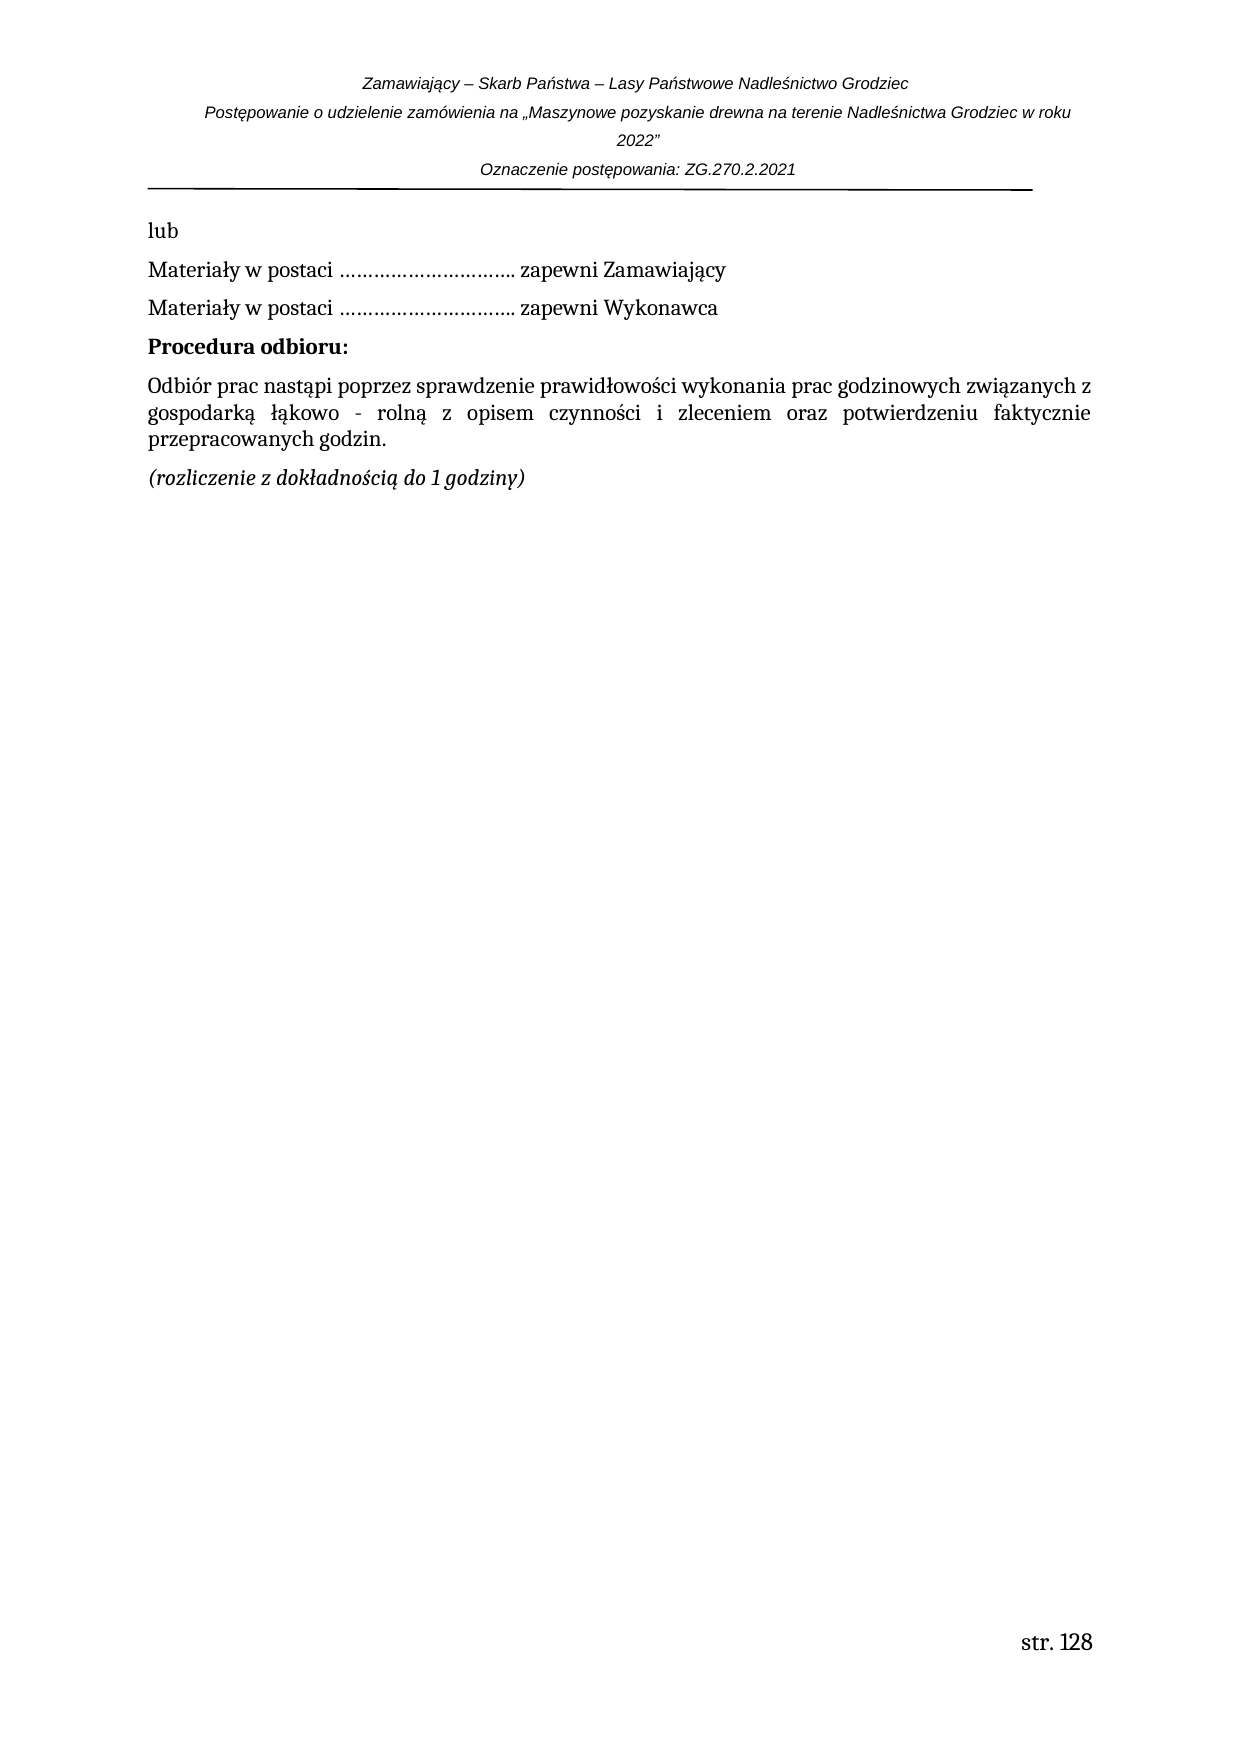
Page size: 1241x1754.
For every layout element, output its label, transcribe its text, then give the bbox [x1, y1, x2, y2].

text Procedura odbioru: [148, 334, 1093, 360]
text Materiały w postaci …………………………. zapewni Wykonawca [148, 295, 1093, 322]
text Odbiór prac nastąpi poprzez sprawdzenie prawidłowości wykonania prac godzinowych związanych z gospodarką łąkowo - rolną z opisem czynności i zleceniem oraz potwierdzeniu faktycznie przepracowanych godzin. [148, 373, 1093, 452]
text (rozliczenie z dokładnością do 1 godziny) [148, 464, 1093, 491]
text Materiały w postaci …………………………. zapewni Zamawiający [148, 256, 1093, 283]
text lub [148, 217, 1093, 244]
